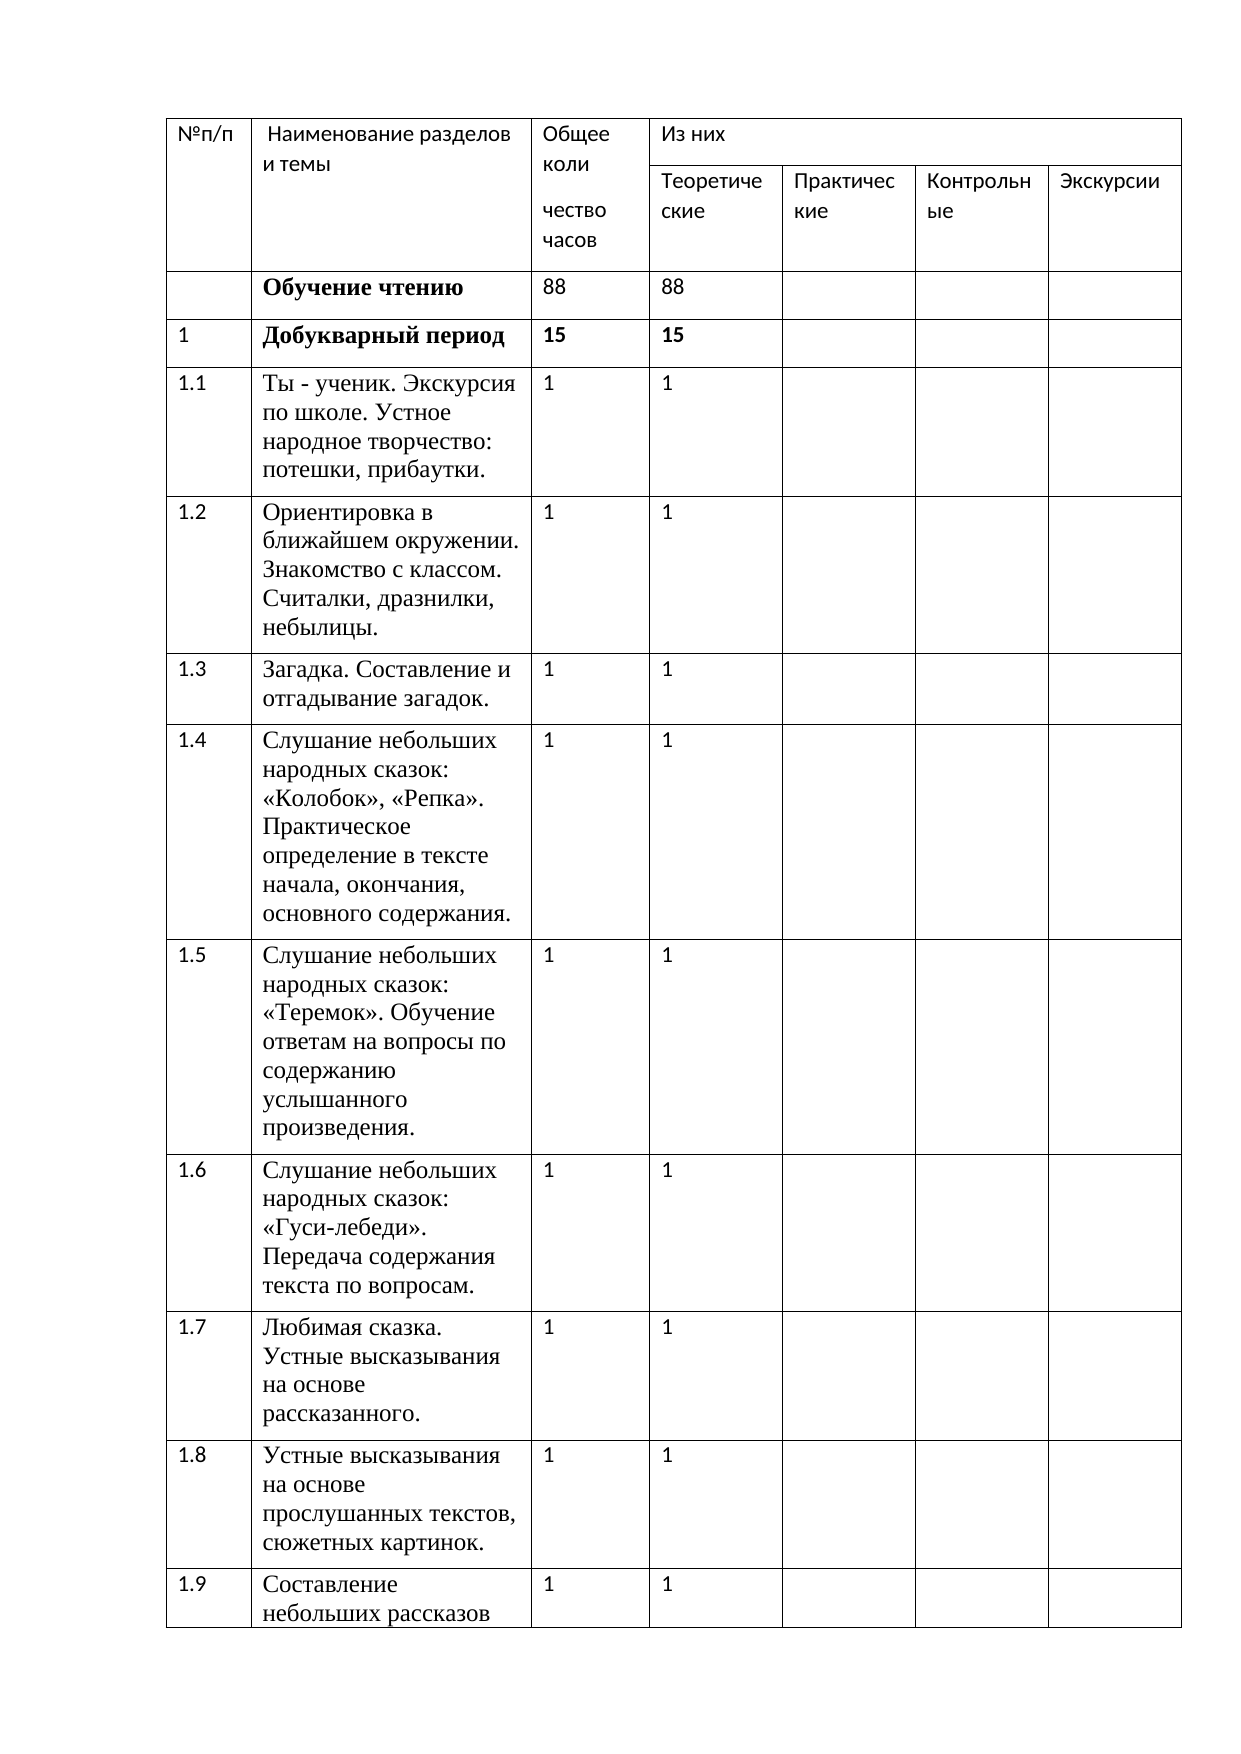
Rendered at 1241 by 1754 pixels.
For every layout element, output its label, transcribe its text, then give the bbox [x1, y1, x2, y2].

table_cell Загадка. Составление и отгадывание загадок. [252, 654, 531, 724]
table_cell [783, 1312, 915, 1439]
table_cell [1049, 654, 1181, 724]
table_cell [916, 320, 1048, 367]
table_cell 1 [650, 1569, 782, 1627]
table_cell 1 [532, 1569, 649, 1627]
table_cell [783, 320, 915, 367]
table_cell 1 [650, 940, 782, 1154]
table_cell Экскурсии [1049, 166, 1181, 271]
table_cell [783, 368, 915, 496]
table_cell [783, 272, 915, 319]
table_cell 1 [650, 1312, 782, 1439]
table_cell [783, 497, 915, 653]
table_cell 1 [650, 368, 782, 496]
table_cell 1.4 [167, 725, 251, 939]
table_cell [1049, 940, 1181, 1154]
table_cell [1049, 497, 1181, 653]
table_cell 1.9 [167, 1569, 251, 1627]
table_cell 1 [650, 654, 782, 724]
table_cell 1 [650, 1441, 782, 1568]
table_cell Любимая сказка. Устные высказывания на основе рассказанного. [252, 1312, 531, 1439]
table_cell Теоретические [650, 166, 782, 271]
table_cell 1.3 [167, 654, 251, 724]
table_cell [1049, 1569, 1181, 1627]
table_cell [783, 725, 915, 939]
table_cell [783, 940, 915, 1154]
table_cell 88 [532, 272, 649, 319]
table_cell 88 [650, 272, 782, 319]
table_cell 15 [650, 320, 782, 367]
table_cell Обучение чтению [252, 272, 531, 319]
table_cell 1 [167, 320, 251, 367]
table_cell [916, 654, 1048, 724]
table_cell 1 [532, 1155, 649, 1311]
table_cell 1 [532, 1312, 649, 1439]
table_cell 1 [532, 654, 649, 724]
table_cell [916, 725, 1048, 939]
table_cell [1049, 368, 1181, 496]
table_cell [916, 272, 1048, 319]
table_cell Контрольные [916, 166, 1048, 271]
table_cell [1049, 1441, 1181, 1568]
table_cell 1.1 [167, 368, 251, 496]
table_cell 1.7 [167, 1312, 251, 1439]
table_cell [1049, 272, 1181, 319]
table_cell Добукварный период [252, 320, 531, 367]
table_cell Практические [783, 166, 915, 271]
table_cell 1 [650, 1155, 782, 1311]
table_cell 1 [532, 940, 649, 1154]
table_cell 1 [532, 1441, 649, 1568]
table_header №п/п [167, 119, 251, 271]
table_cell [916, 368, 1048, 496]
table_cell [916, 1569, 1048, 1627]
table_cell [916, 1312, 1048, 1439]
table_cell 1 [532, 725, 649, 939]
table_cell [1049, 320, 1181, 367]
table_cell [783, 654, 915, 724]
table_cell [1049, 1155, 1181, 1311]
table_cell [252, 1569, 531, 1627]
table_cell 1.5 [167, 940, 251, 1154]
table_cell [916, 497, 1048, 653]
table_cell 1.2 [167, 497, 251, 653]
table_cell Слушание небольших народных сказок: «Теремок». Обучение ответам на вопросы по содержанию услышанного произведения. [252, 940, 531, 1154]
table_cell 1 [532, 497, 649, 653]
table_header Из них [650, 119, 1181, 165]
table_cell 1 [532, 368, 649, 496]
table_cell [916, 940, 1048, 1154]
table_cell Слушание небольших народных сказок: «Колобок», «Репка». Практическое определение в тексте начала, окончания, основного содержания. [252, 725, 531, 939]
table_cell 1 [650, 497, 782, 653]
table_cell Слушание небольших народных сказок: «Гуси-лебеди». Передача содержания текста по вопросам. [252, 1155, 531, 1311]
table_header Наименование разделов и темы [252, 119, 531, 271]
table_cell Ориентировка в ближайшем окружении. Знакомство с классом. Считалки, дразнилки, небылицы. [252, 497, 531, 653]
table_cell [1049, 1312, 1181, 1439]
table_cell 15 [532, 320, 649, 367]
table_cell [916, 1155, 1048, 1311]
table_cell Устные высказывания на основе прослушанных текстов, сюжетных картинок. [252, 1441, 531, 1568]
table_cell [167, 272, 251, 319]
table_cell Ты - ученик. Экскурсия по школе. Устное народное творчество: потешки, прибаутки. [252, 368, 531, 496]
table_cell [783, 1441, 915, 1568]
table_cell [783, 1569, 915, 1627]
table_header Общее коли чество часов [532, 119, 649, 271]
table_cell [783, 1155, 915, 1311]
table_cell [1049, 725, 1181, 939]
table_cell 1.8 [167, 1441, 251, 1568]
table_cell 1 [650, 725, 782, 939]
table_cell [916, 1441, 1048, 1568]
table_cell 1.6 [167, 1155, 251, 1311]
